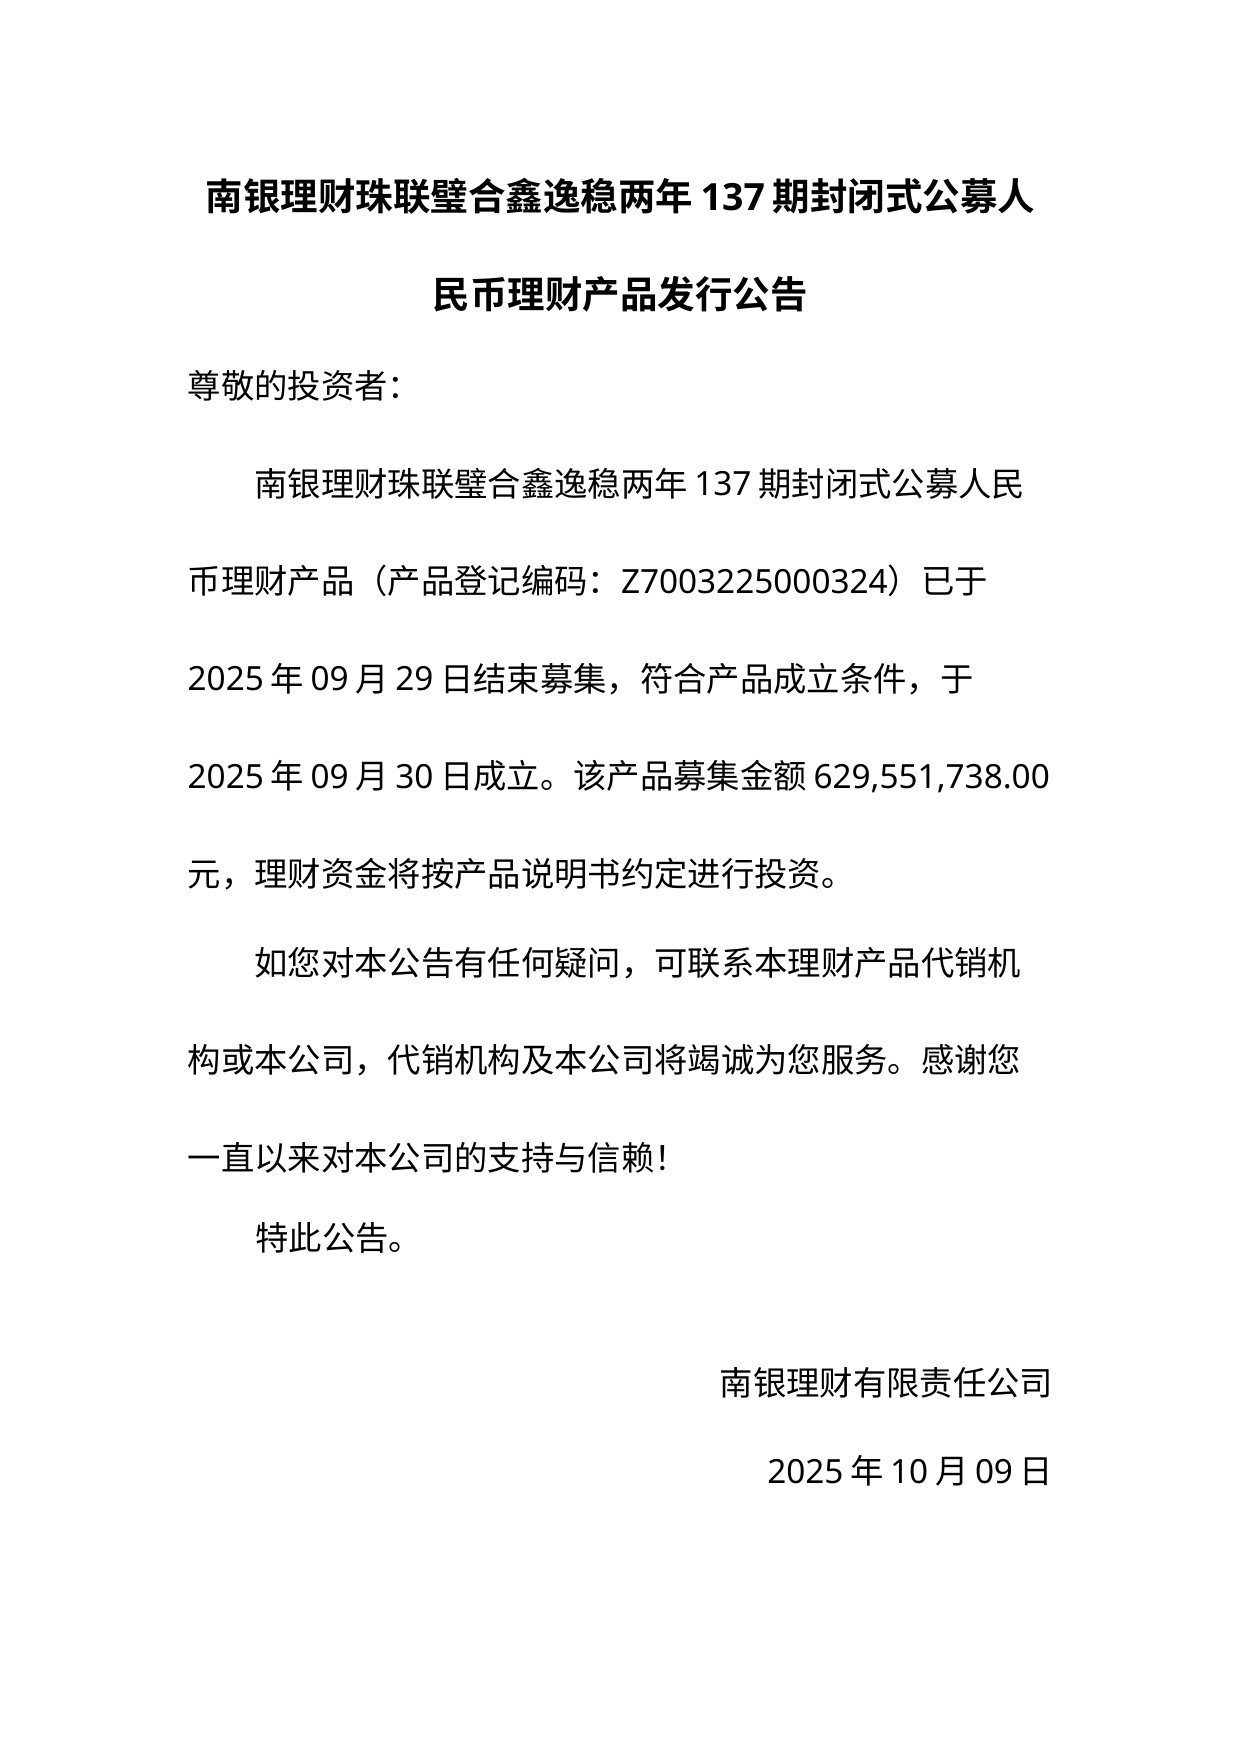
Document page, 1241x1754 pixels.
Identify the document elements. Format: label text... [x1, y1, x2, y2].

text 南银理财珠联璧合鑫逸稳两年137期封闭式公募人民币理财产品（产品登记编码：Z7003225000324）已于2025年09月29日结束募集，符合产品成立条件，于2025年09月30日成立。该产品募集金额629,551,738.00元，理财资金将按产品说明书约定进行投资。 [187, 441, 1053, 896]
text 南银理财珠联璧合鑫逸稳两年137期封闭式公募人民币理财产品发行公告 [187, 162, 1053, 324]
text 尊敬的投资者： [187, 352, 1053, 417]
text 2025年10月09日 [187, 1437, 1053, 1502]
text 南银理财有限责任公司 [187, 1348, 1053, 1413]
text 如您对本公告有任何疑问，可联系本理财产品代销机构或本公司，代销机构及本公司将竭诚为您服务。感谢您一直以来对本公司的支持与信赖！ [187, 920, 1053, 1180]
text 特此公告。 [187, 1204, 1053, 1269]
